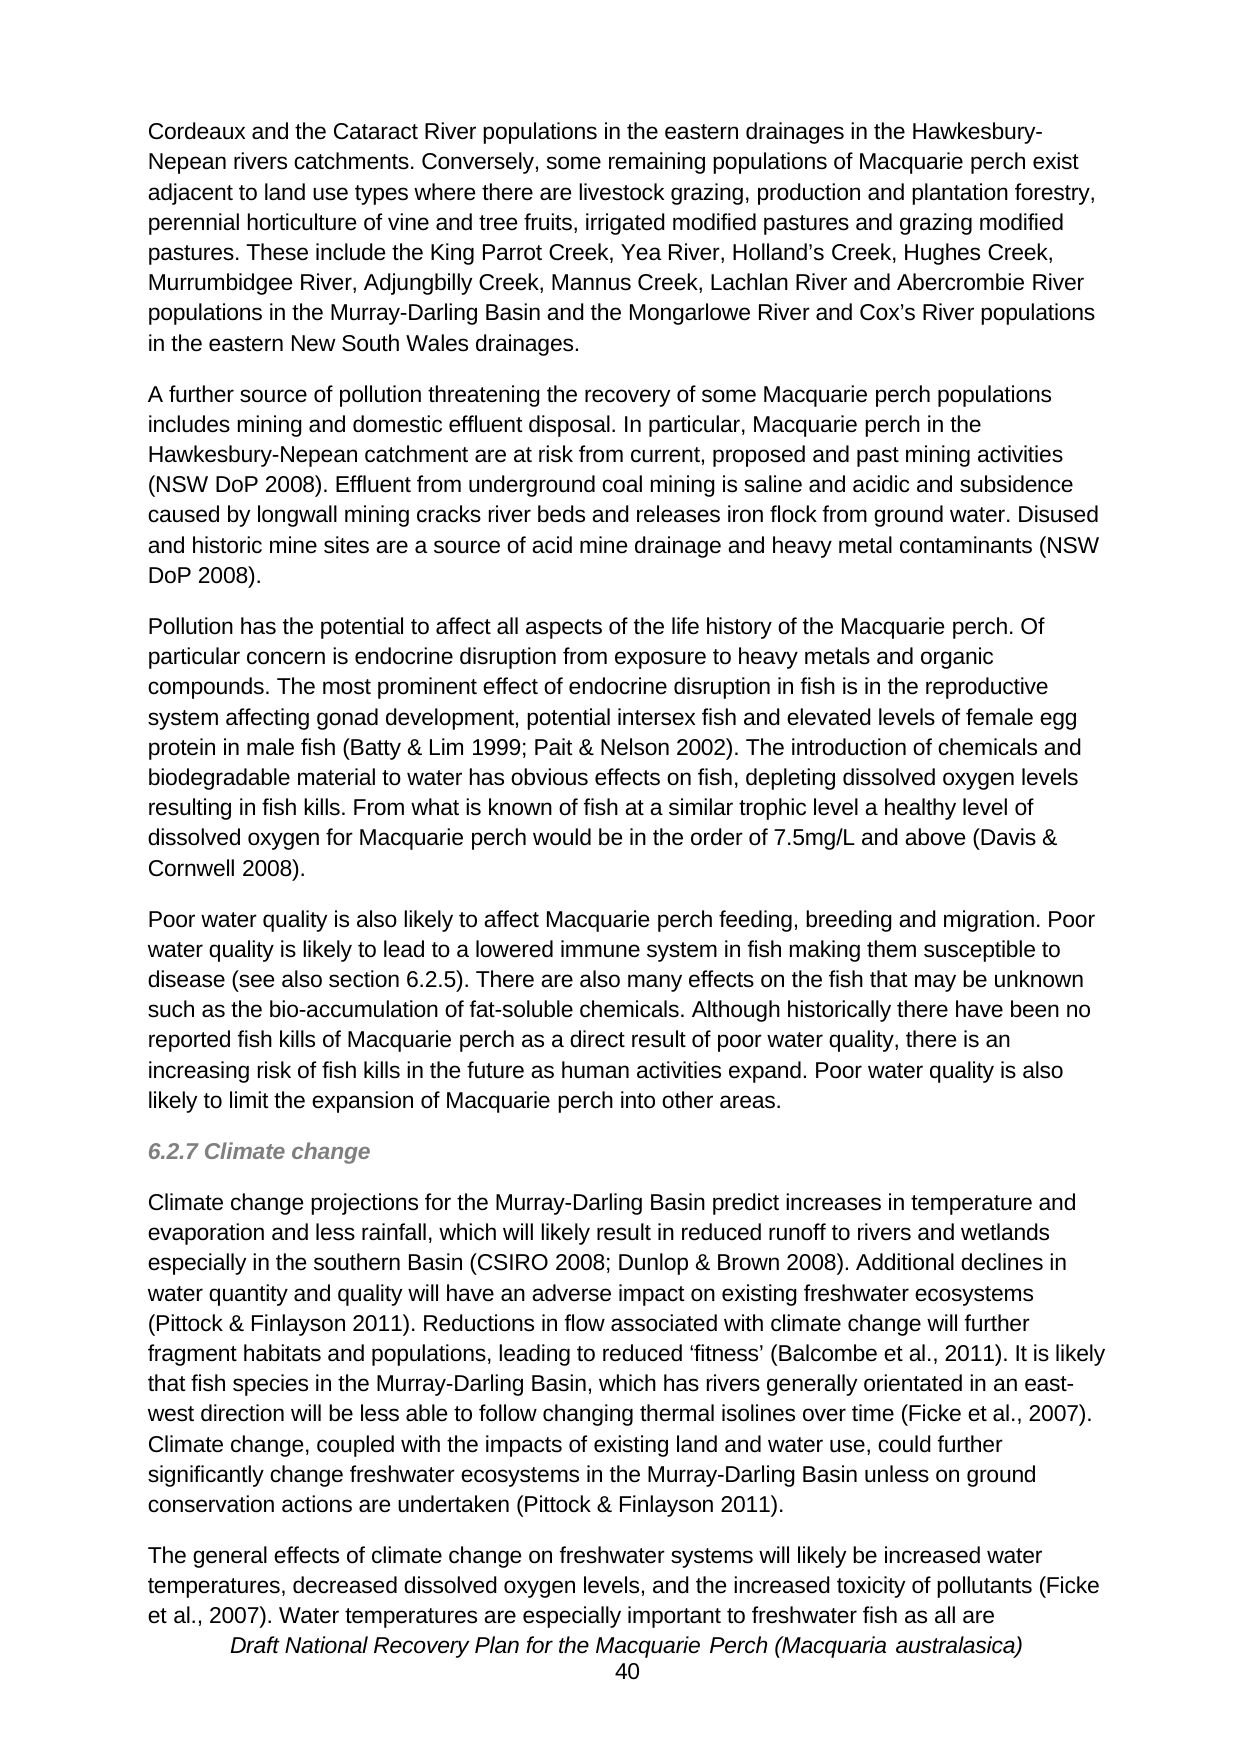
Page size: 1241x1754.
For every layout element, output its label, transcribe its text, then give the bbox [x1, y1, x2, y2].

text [148, 118, 1107, 356]
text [148, 1542, 1107, 1629]
subtitle 6.2.7 Climate change [148, 1138, 1107, 1164]
text Poor water quality is also likely to affect Macquarie perch feeding, breeding and migration. Poor water quality is likely to lead to a lowered immune system in fish making them susceptible to disease (see also section 6.2.5). There are also many effects on the fish that may be unknown such as the bio-accumulation of fat-soluble chemicals. Although historically there have been no reported fish kills of Macquarie perch as a direct result of poor water quality, there is an increasing risk of fish kills in the future as human activities expand. Poor water quality is also likely to limit the expansion of Macquarie perch into other areas. [148, 906, 1107, 1113]
text Pollution has the potential to affect all aspects of the life history of the Macquarie perch. Of particular concern is endocrine disruption from exposure to heavy metals and organic compounds. The most prominent effect of endocrine disruption in fish is in the reproductive system affecting gonad development, potential intersex fish and elevated levels of female egg protein in male fish (Batty & Lim 1999; Pait & Nelson 2002). The introduction of chemicals and biodegradable material to water has obvious effects on fish, depleting dissolved oxygen levels resulting in fish kills. From what is known of fish at a similar trophic level a healthy level of dissolved oxygen for Macquarie perch would be in the order of 7.5mg/L and above (Davis & Cornwell 2008). [148, 613, 1107, 881]
text Climate change projections for the Murray-Darling Basin predict increases in temperature and evaporation and less rainfall, which will likely result in reduced runoff to rivers and wetlands especially in the southern Basin (CSIRO 2008; Dunlop & Brown 2008). Additional declines in water quantity and quality will have an adverse impact on existing freshwater ecosystems (Pittock & Finlayson 2011). Reductions in flow associated with climate change will further fragment habitats and populations, leading to reduced ‘fitness’ (Balcombe et al., 2011). It is likely that fish species in the Murray-Darling Basin, which has rivers generally orientated in an east-west direction will be less able to follow changing thermal isolines over time (Ficke et al., 2007). Climate change, coupled with the impacts of existing land and water use, could further significantly change freshwater ecosystems in the Murray-Darling Basin unless on ground conservation actions are undertaken (Pittock & Finlayson 2011). [148, 1189, 1107, 1517]
text A further source of pollution threatening the recovery of some Macquarie perch populations includes mining and domestic effluent disposal. In particular, Macquarie perch in the Hawkesbury-Nepean catchment are at risk from current, proposed and past mining activities (NSW DoP 2008). Effluent from underground coal mining is saline and acidic and subsidence caused by longwall mining cracks river beds and releases iron flock from ground water. Disused and historic mine sites are a source of acid mine drainage and heavy metal contaminants (NSW DoP 2008). [148, 381, 1107, 588]
